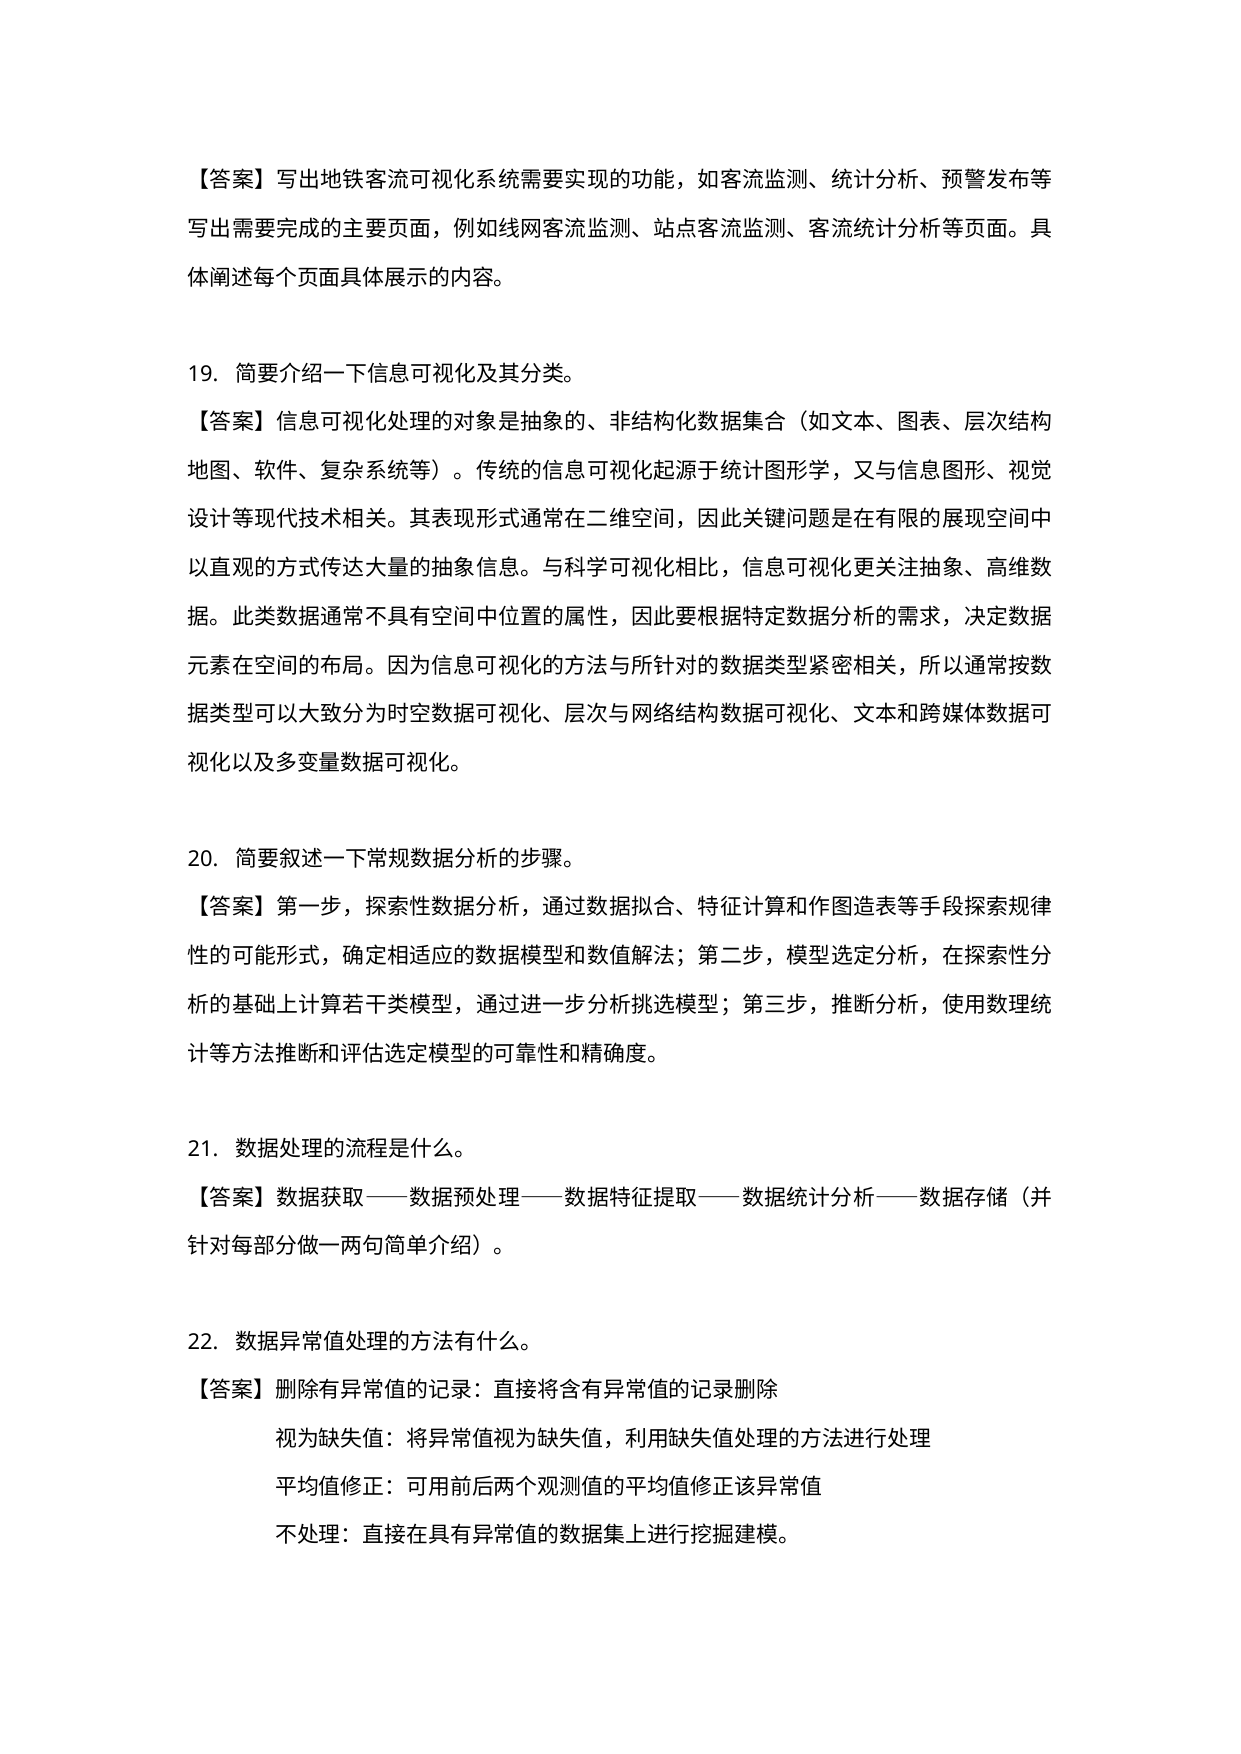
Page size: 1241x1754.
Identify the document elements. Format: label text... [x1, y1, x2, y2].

text 视为缺失值：将异常值视为缺失值，利用缺失值处理的方法进行处理 [187, 1420, 1053, 1453]
text 【答案】信息可视化处理的对象是抽象的、非结构化数据集合（如文本、图表、层次结构、地图、软件、复杂系统等）。传统的信息可视化起源于统计图形学，又与信息图形、视觉设计等现代技术相关。其表现形式通常在二维空间，因此关键问题是在有限的展现空间中以直观的方式传达大量的抽象信息。与科学可视化相比，信息可视化更关注抽象、高维数据。此类数据通常不具有空间中位置的属性，因此要根据特定数据分析的需求，决定数据元素在空间的布局。因为信息可视化的方法与所针对的数据类型紧密相关，所以通常按数据类型可以大致分为时空数据可视化、层次与网络结构数据可视化、文本和跨媒体数据可视化以及多变量数据可视化。 [187, 403, 1053, 777]
text 【答案】写出地铁客流可视化系统需要实现的功能，如客流监测、统计分析、预警发布等。写出需要完成的主要页面，例如线网客流监测、站点客流监测、客流统计分析等页面。具体阐述每个页面具体展示的内容。 [187, 162, 1053, 292]
text 19. 简要介绍一下信息可视化及其分类。 [187, 355, 1053, 388]
list 简要叙述一下常规数据分析的步骤。 [187, 841, 1053, 873]
list 数据异常值处理的方法有什么。 [187, 1324, 1053, 1356]
text 不处理：直接在具有异常值的数据集上进行挖掘建模。 [187, 1517, 1053, 1549]
text 【答案】数据获取——数据预处理——数据特征提取——数据统计分析——数据存储（并针对每部分做一两句简单介绍）。 [187, 1179, 1053, 1260]
text 【答案】第一步，探索性数据分析，通过数据拟合、特征计算和作图造表等手段探索规律性的可能形式，确定相适应的数据模型和数值解法；第二步，模型选定分析，在探索性分析的基础上计算若干类模型，通过进一步分析挑选模型；第三步，推断分析，使用数理统计等方法推断和评估选定模型的可靠性和精确度。 [187, 889, 1053, 1068]
text 平均值修正：可用前后两个观测值的平均值修正该异常值 [187, 1469, 1053, 1501]
list 数据处理的流程是什么。 [187, 1131, 1053, 1163]
text 【答案】删除有异常值的记录：直接将含有异常值的记录删除 [187, 1372, 1053, 1404]
